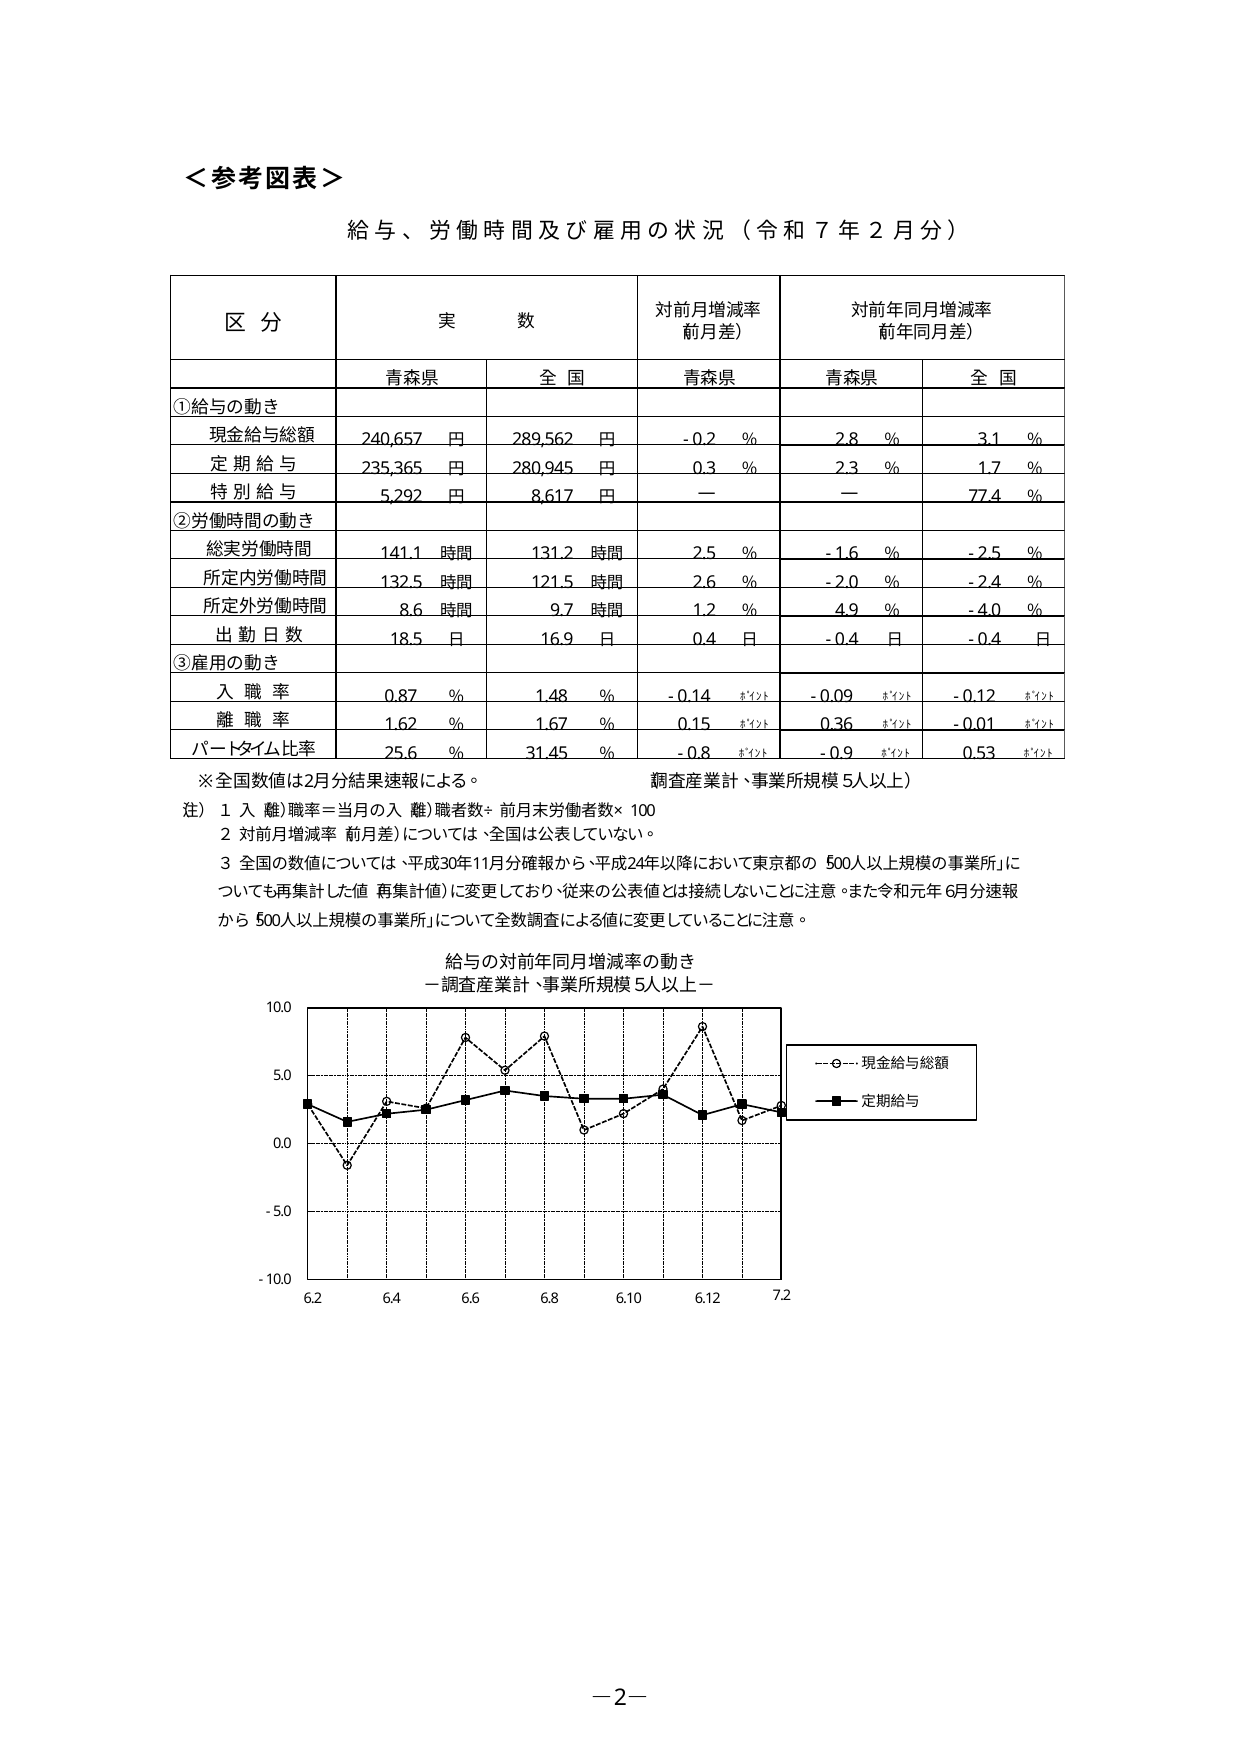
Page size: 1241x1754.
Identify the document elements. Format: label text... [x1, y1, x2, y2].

text 給与、労働時間及び雇用の状況（令和７年２月分） [129, 211, 1111, 246]
text ＜参考図表＞ [129, 142, 1111, 211]
